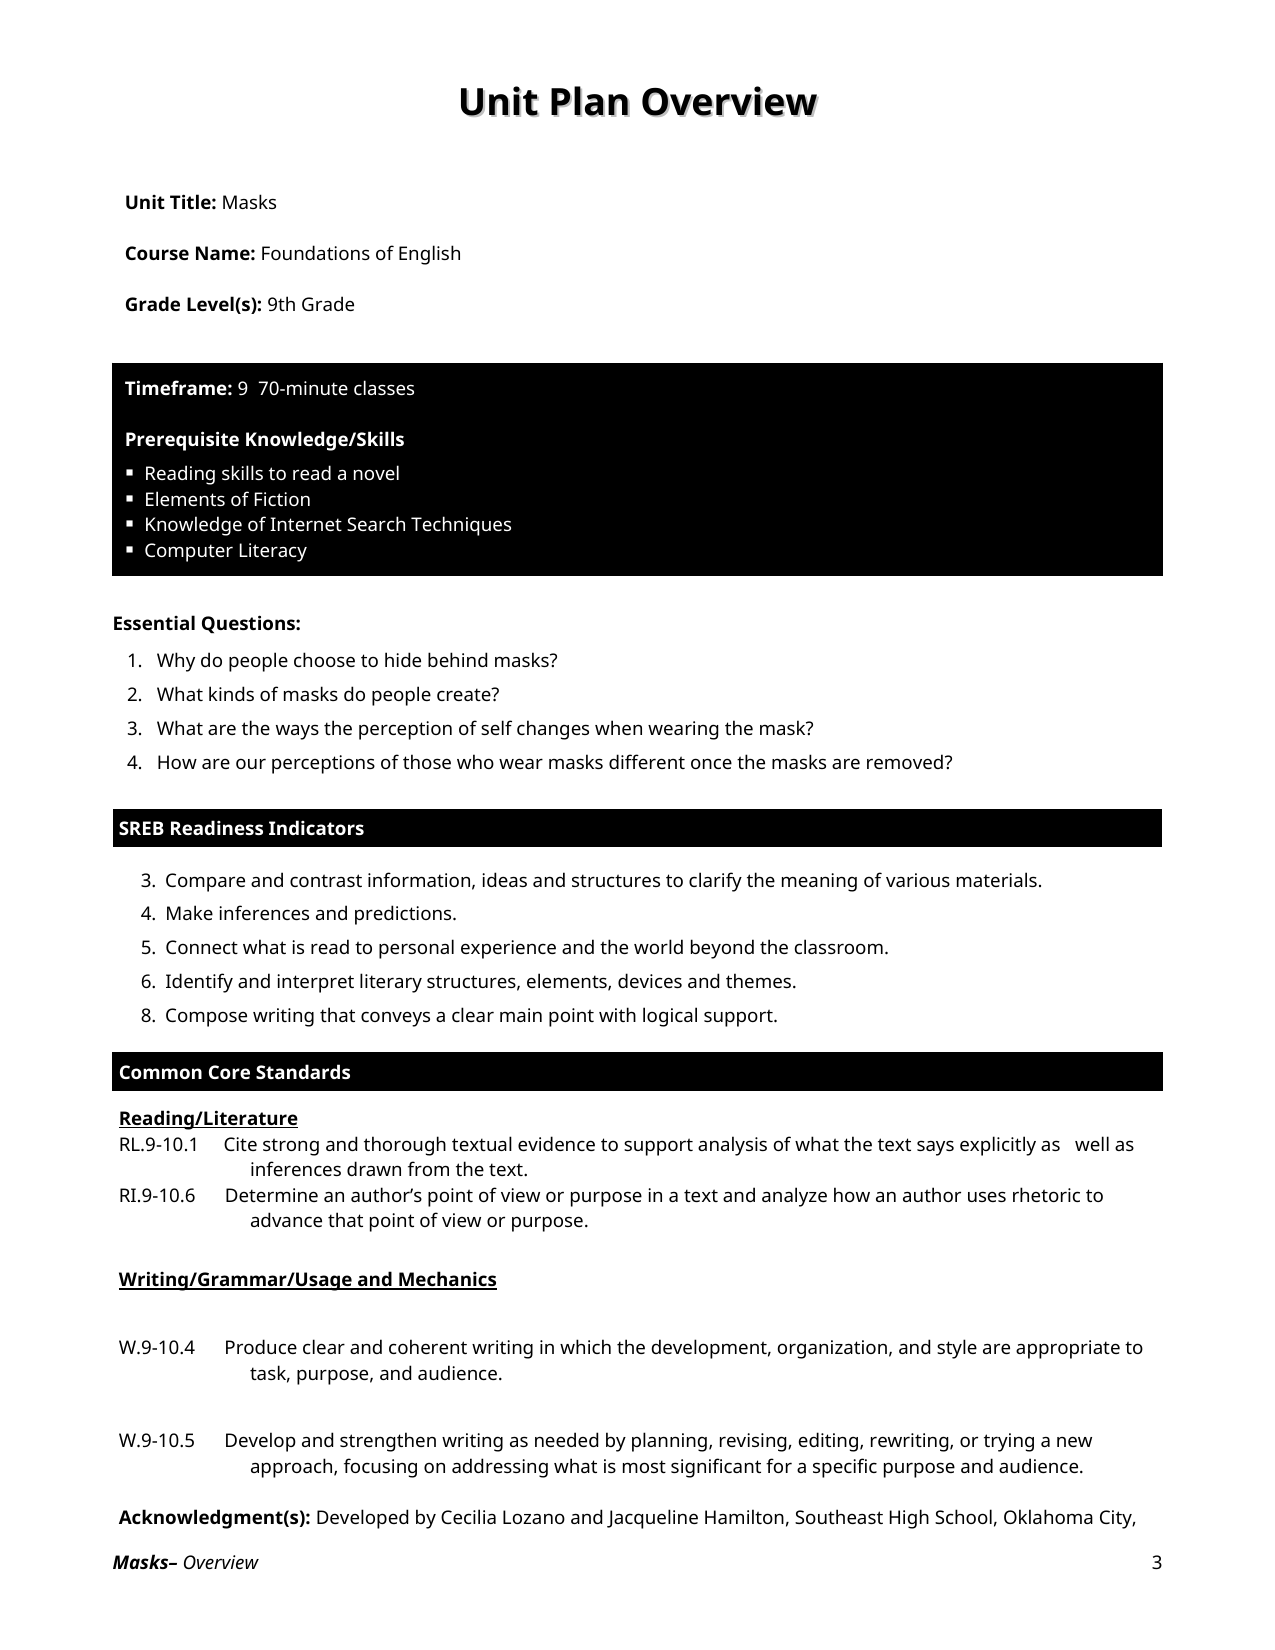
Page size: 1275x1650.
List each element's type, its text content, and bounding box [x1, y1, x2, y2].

table_header Unit Title: Masks Course Name: Foundations of English Grade Level(s): 9th Grade [113, 177, 1162, 329]
table_header Timeframe: 9 70-minute classes Prerequisite Knowledge/Skills Reading skills to read a novel Elements of Fiction Knowledge of Internet Search Techniques Computer Literacy [113, 364, 1162, 575]
text 3. What are the ways the perception of self changes when wearing the mask? [112, 716, 1162, 741]
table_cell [113, 1091, 1162, 1536]
table_header SREB Readiness Indicators [113, 809, 1162, 847]
text Essential Questions: [112, 610, 1162, 635]
table_cell 3. Compare and contrast information, ideas and structures to clarify the meaning of various materials. 4. Make inferences and predictions. 5. Connect what is read to personal experience and the world beyond the classroom. 6. Identify and interpret literary structures, elements, devices and themes. 8. Compose writing that conveys a clear main point with logical support. [113, 847, 1162, 1052]
text 2. What kinds of masks do people create? [112, 682, 1162, 707]
table_cell Common Core Standards [113, 1053, 1162, 1091]
text 1. Why do people choose to hide behind masks? [112, 648, 1162, 673]
text 4. How are our perceptions of those who wear masks different once the masks are removed? [112, 749, 1162, 775]
